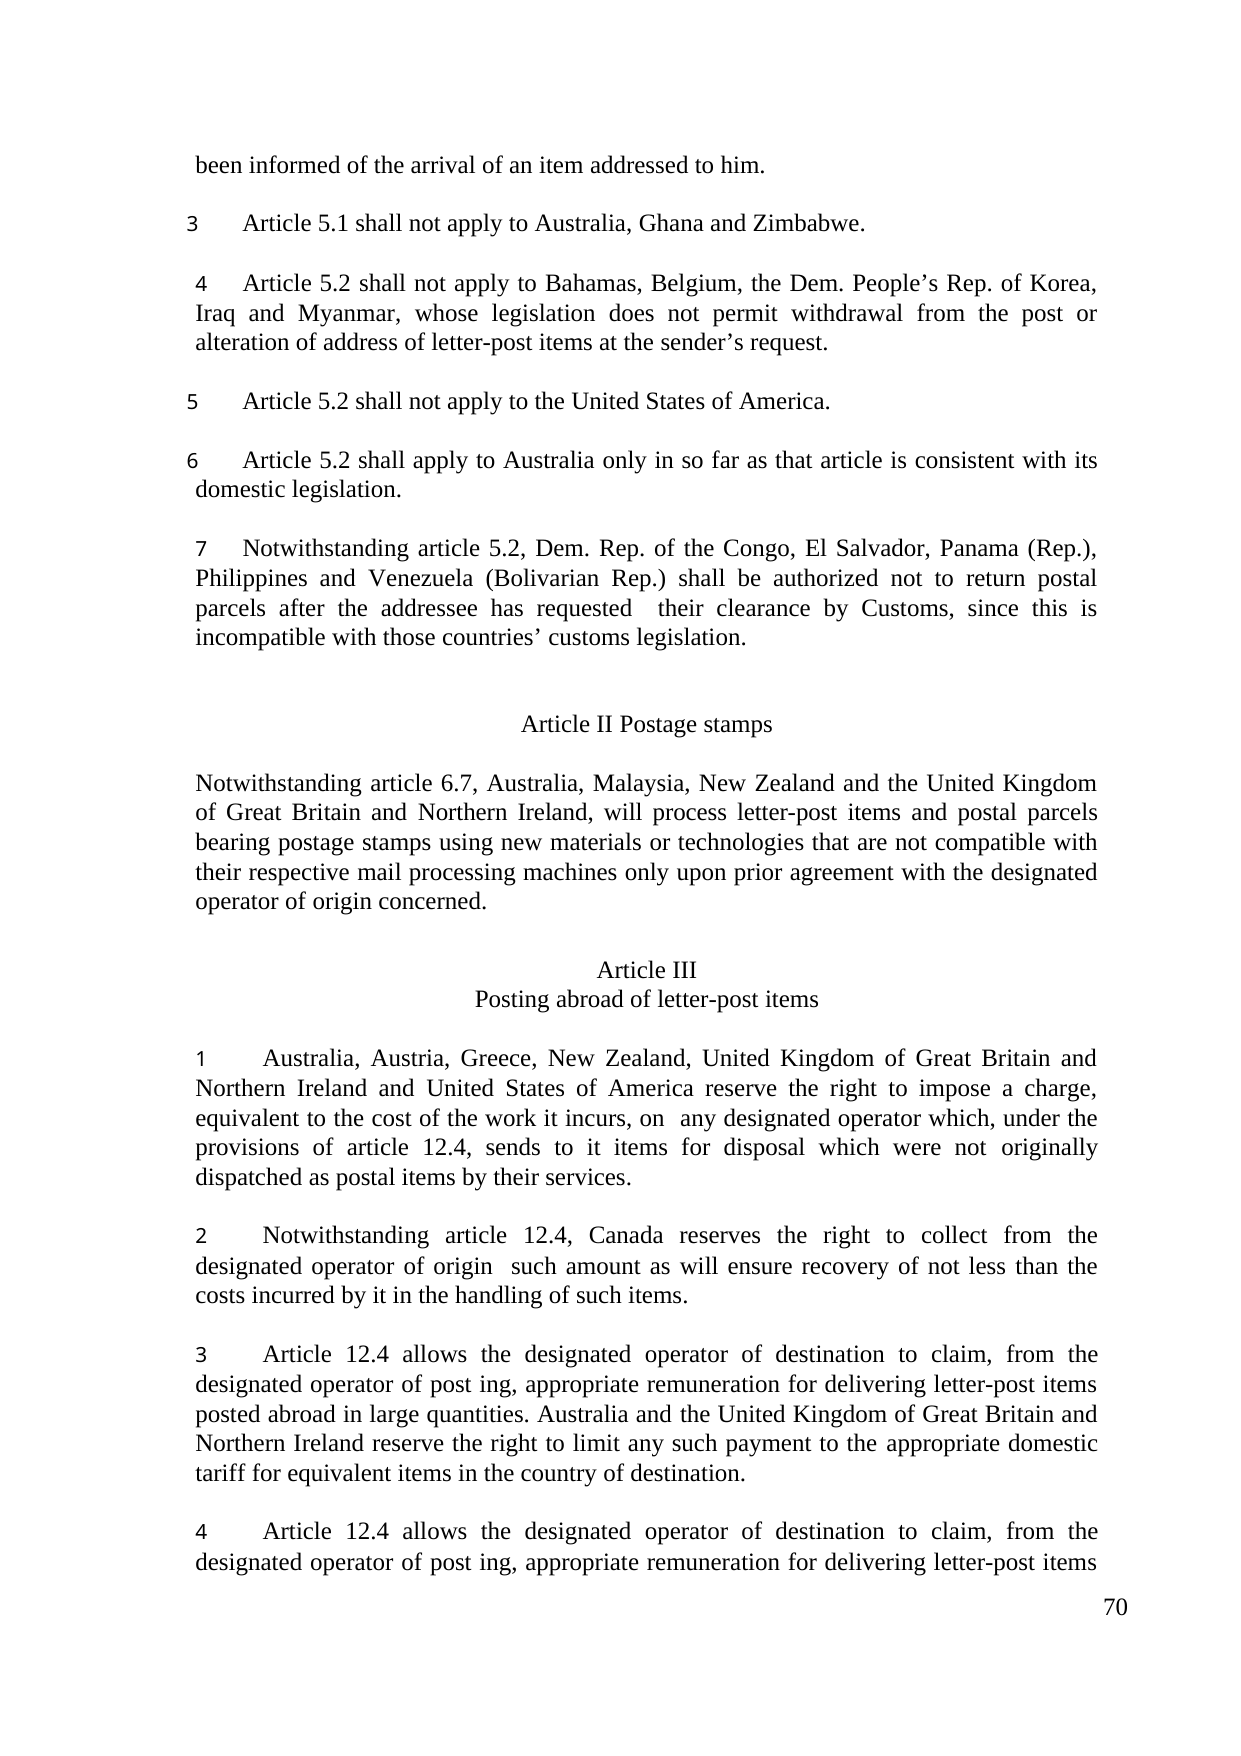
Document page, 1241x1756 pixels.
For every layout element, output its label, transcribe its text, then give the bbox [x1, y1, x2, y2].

list Article 5.2 shall apply to Australia only in so far as that article is consistent with its domestic legislation. [186, 445, 1098, 503]
text Notwithstanding article 6.7, Australia, Malaysia, New Zealand and the United Kingdom of Great Britain and Northern Ireland, will process letter-post items and postal parcels bearing postage stamps using new materials or technologies that are not compatible with their respective mail processing machines only upon prior agreement with the designated operator of origin concerned. [195, 768, 1098, 915]
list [195, 1516, 1098, 1576]
text Posting abroad of letter-post items [195, 984, 1098, 1013]
list Notwithstanding article 12.4, Canada reserves the right to collect from the designated operator of origin such amount as will ensure recovery of not less than the costs incurred by it in the handling of such items. [195, 1221, 1098, 1309]
list Article 12.4 allows the designated operator of destination to claim, from the designated operator of post ing, appropriate remuneration for delivering letter-post items posted abroad in large quantities. Australia and the United Kingdom of Great Britain and Northern Ireland reserve the right to limit any such payment to the appropriate domestic tariff for equivalent items in the country of destination. [195, 1339, 1098, 1487]
text Article II Postage stamps [195, 709, 1098, 738]
list Australia, Austria, Greece, New Zealand, United Kingdom of Great Britain and Northern Ireland and United States of America reserve the right to impose a charge, equivalent to the cost of the work it incurs, on any designated operator which, under the provisions of article 12.4, sends to it items for disposal which were not originally dispatched as postal items by their services. [195, 1043, 1098, 1191]
text Article III [195, 955, 1098, 983]
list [195, 150, 1098, 179]
list Article 5.2 shall not apply to Bahamas, Belgium, the Dem. People’s Rep. of Korea, Iraq and Myanmar, whose legislation does not permit withdrawal from the post or alteration of address of letter-post items at the sender’s request. [195, 268, 1098, 356]
list Notwithstanding article 5.2, Dem. Rep. of the Congo, El Salvador, Panama (Rep.), Philippines and Venezuela (Bolivarian Rep.) shall be authorized not to return postal parcels after the addressee has requested their clearance by Customs, since this is incompatible with those countries’ customs legislation. [195, 533, 1098, 651]
list Article 5.2 shall not apply to the United States of America. [186, 386, 1098, 415]
list Article 5.1 shall not apply to Australia, Ghana and Zimbabwe. [186, 208, 1098, 238]
